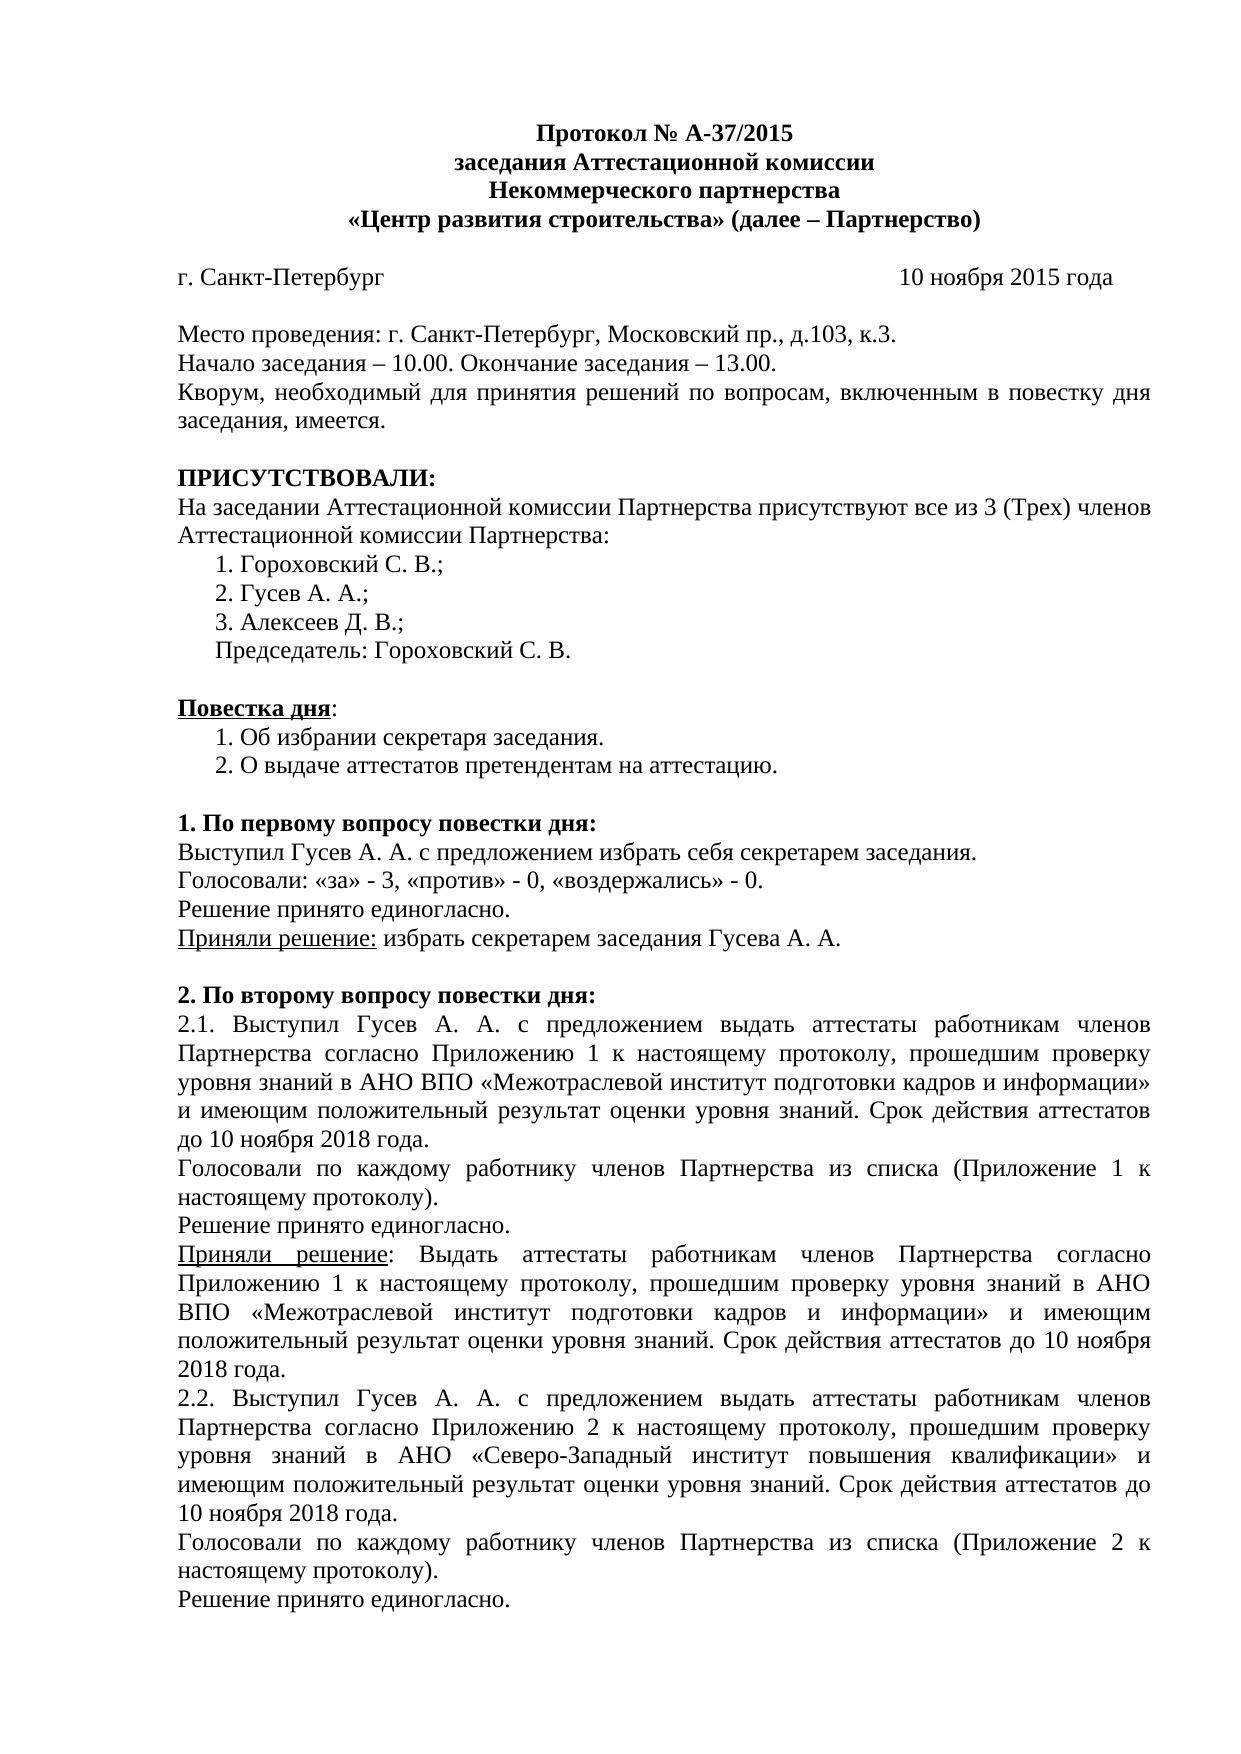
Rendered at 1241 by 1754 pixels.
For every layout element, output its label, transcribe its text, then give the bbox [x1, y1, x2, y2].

text Кворум, необходимый для принятия решений по вопросам, включенным в повестку дня заседания, имеется. [177, 377, 1152, 434]
text Повестка дня: [177, 693, 1152, 722]
text Приняли решение: Выдать аттестаты работникам членов Партнерства согласно Приложению 1 к настоящему протоколу, прошедшим проверку уровня знаний в АНО ВПО «Межотраслевой институт подготовки кадров и информации» и имеющим положительный результат оценки уровня знаний. Срок действия аттестатов до 10 ноября 2018 года. [177, 1239, 1152, 1383]
text Председатель: Гороховский С. В. [215, 636, 1152, 664]
text Начало заседания – 10.00. Окончание заседания – 13.00. [177, 348, 1152, 377]
text заседания Аттестационной комиссии [177, 147, 1152, 176]
text На заседании Аттестационной комиссии Партнерства присутствуют все из 3 (Трех) членов Аттестационной комиссии Партнерства: [177, 492, 1152, 549]
text 1. Об избрании секретаря заседания. [215, 722, 1152, 751]
text г. Санкт-Петербург 10 ноября 2015 года [177, 262, 1152, 291]
text 2. По второму вопросу повестки дня: [177, 981, 1152, 1009]
text Выступил Гусев А. А. с предложением избрать себя секретарем заседания. [177, 837, 1152, 866]
text ПРИСУТСТВОВАЛИ: [177, 463, 1152, 492]
text Голосовали по каждому работнику членов Партнерства из списка (Приложение 2 к настоящему протоколу). [177, 1527, 1152, 1584]
text Протокол № А-37/2015 [177, 118, 1152, 147]
text Место проведения: г. Санкт-Петербург, Московский пр., д.103, к.3. [177, 319, 1152, 348]
text Голосовали по каждому работнику членов Партнерства из списка (Приложение 1 к настоящему протоколу). [177, 1153, 1152, 1211]
text Решение принято единогласно. [177, 1584, 1152, 1613]
text 2. О выдаче аттестатов претендентам на аттестацию. [215, 751, 1152, 779]
text 2.2. Выступил Гусев А. А. с предложением выдать аттестаты работникам членов Партнерства согласно Приложению 2 к настоящему протоколу, прошедшим проверку уровня знаний в АНО «Северо-Западный институт повышения квалификации» и имеющим положительный результат оценки уровня знаний. Срок действия аттестатов до 10 ноября 2018 года. [177, 1383, 1152, 1527]
text 3. Алексеев Д. В.; [215, 607, 1152, 636]
text Некоммерческого партнерства [177, 176, 1152, 204]
text 1. По первому вопросу повестки дня: [177, 808, 1152, 837]
text Приняли решение: избрать секретарем заседания Гусева А. А. [177, 923, 1152, 952]
text 2.1. Выступил Гусев А. А. с предложением выдать аттестаты работникам членов Партнерства согласно Приложению 1 к настоящему протоколу, прошедшим проверку уровня знаний в АНО ВПО «Межотраслевой институт подготовки кадров и информации» и имеющим положительный результат оценки уровня знаний. Срок действия аттестатов до 10 ноября 2018 года. [177, 1009, 1152, 1153]
text «Центр развития строительства» (далее – Партнерство) [177, 204, 1152, 233]
text Решение принято единогласно. [177, 894, 1152, 923]
text 2. Гусев А. А.; [215, 578, 1152, 607]
text 1. Гороховский С. В.; [215, 549, 1152, 578]
text Решение принято единогласно. [177, 1211, 1152, 1239]
text Голосовали: «за» - 3, «против» - 0, «воздержались» - 0. [177, 866, 1152, 894]
